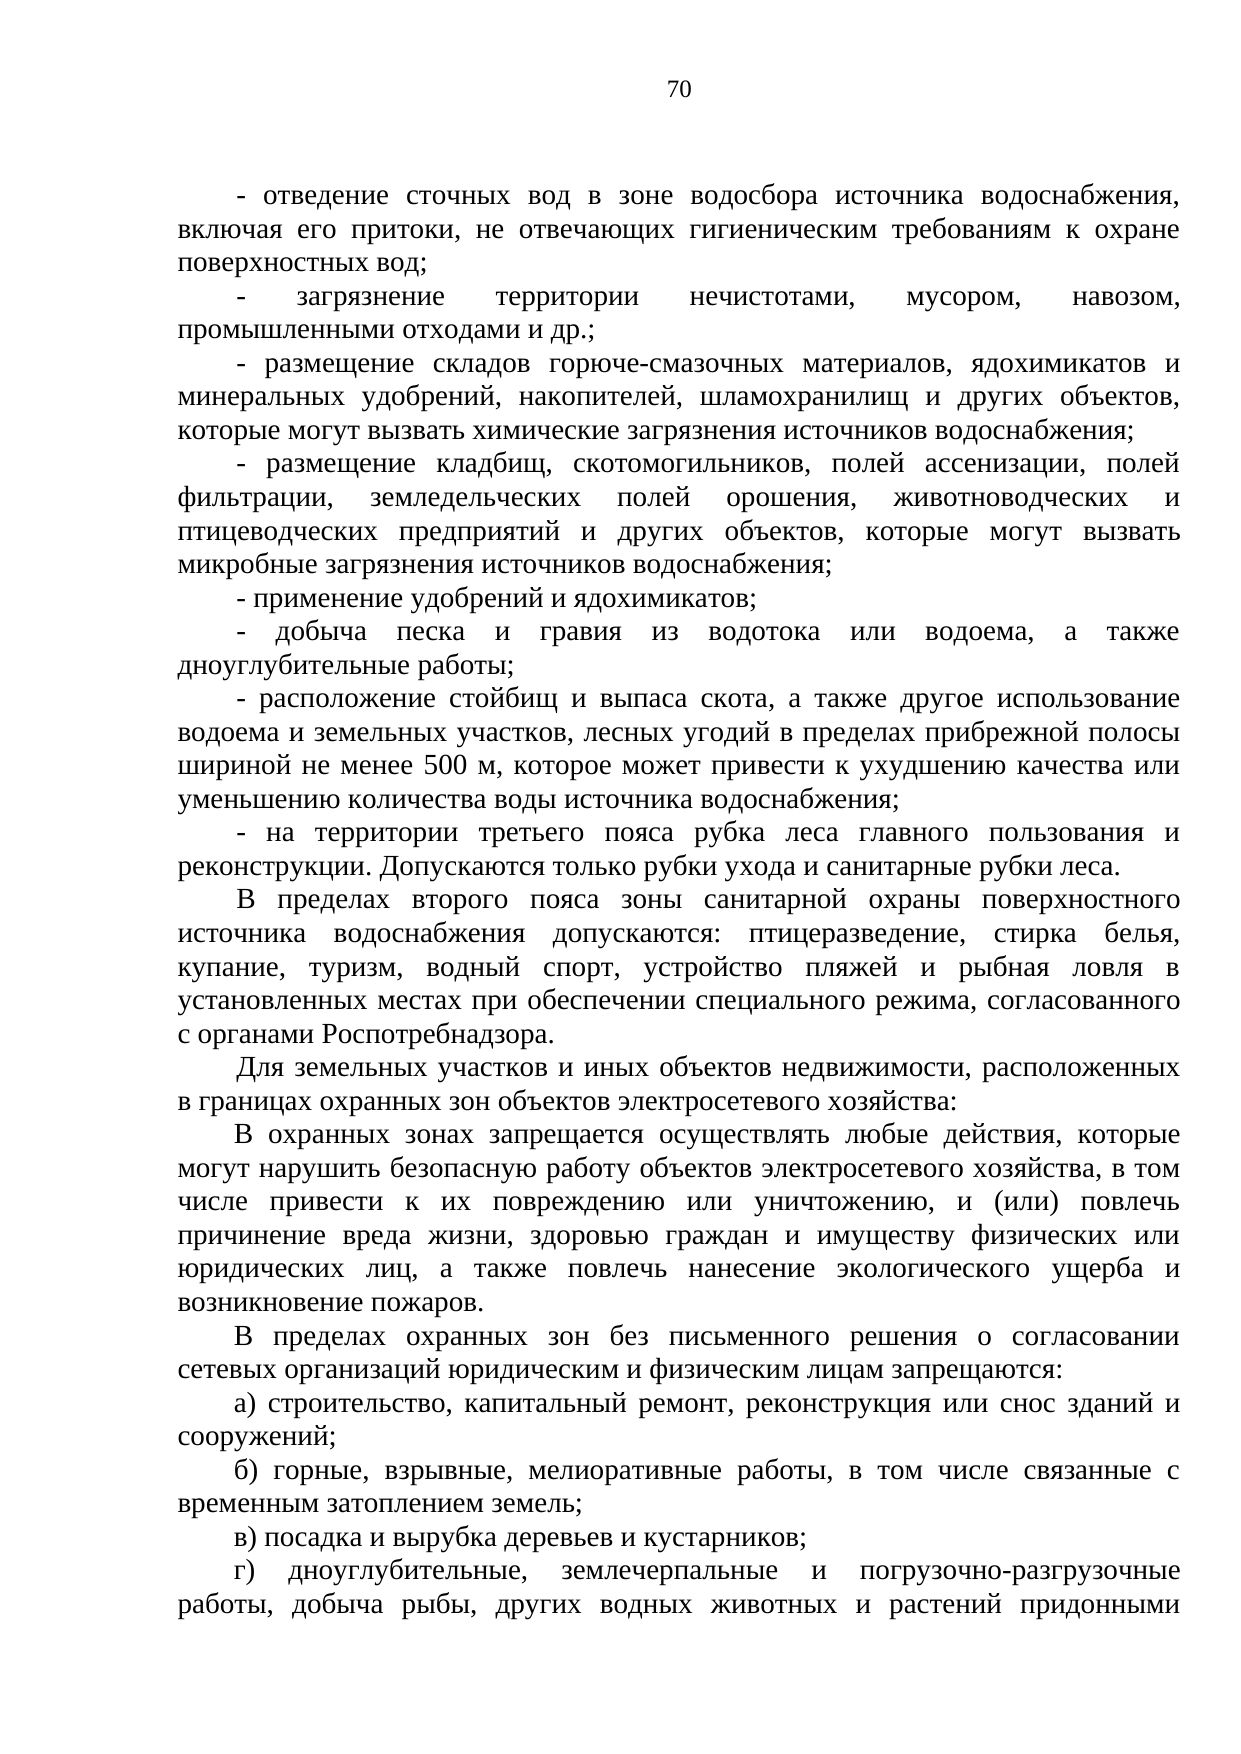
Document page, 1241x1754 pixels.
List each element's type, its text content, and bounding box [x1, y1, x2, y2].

text Для земельных участков и иных объектов недвижимости, расположенных в границах охранных зон объектов электросетевого хозяйства: [177, 1049, 1181, 1116]
text - на территории третьего пояса рубка леса главного пользования и реконструкции. Допускаются только рубки ухода и санитарные рубки леса. [177, 814, 1181, 882]
text а) строительство, капитальный ремонт, реконструкция или снос зданий и сооружений; [177, 1385, 1181, 1452]
text - отведение сточных вод в зоне водосбора источника водоснабжения, включая его притоки, не отвечающих гигиеническим требованиям к охране поверхностных вод; [177, 177, 1181, 278]
text В охранных зонах запрещается осуществлять любые действия, которые могут нарушить безопасную работу объектов электросетевого хозяйства, в том числе привести к их повреждению или уничтожению, и (или) повлечь причинение вреда жизни, здоровью граждан и имуществу физических или юридических лиц, а также повлечь нанесение экологического ущерба и возникновение пожаров. [177, 1116, 1181, 1318]
text - добыча песка и гравия из водотока или водоема, а также дноуглубительные работы; [177, 613, 1181, 680]
text в) посадка и вырубка деревьев и кустарников; [177, 1519, 1181, 1552]
text - загрязнение территории нечистотами, мусором, навозом, промышленными отходами и др.; [177, 278, 1181, 345]
text - размещение кладбищ, скотомогильников, полей ассенизации, полей фильтрации, земледельческих полей орошения, животноводческих и птицеводческих предприятий и других объектов, которые могут вызвать микробные загрязнения источников водоснабжения; [177, 446, 1181, 580]
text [177, 1552, 1181, 1619]
text - расположение стойбищ и выпаса скота, а также другое использование водоема и земельных участков, лесных угодий в пределах прибрежной полосы шириной не менее , которое может привести к ухудшению качества или уменьшению количества воды источника водоснабжения; [177, 680, 1181, 814]
text В пределах второго пояса зоны санитарной охраны поверхностного источника водоснабжения допускаются: птицеразведение, стирка белья, купание, туризм, водный спорт, устройство пляжей и рыбная ловля в установленных местах при обеспечении специального режима, согласованного с органами Роспотребнадзора. [177, 882, 1181, 1049]
text - размещение складов горюче-смазочных материалов, ядохимикатов и минеральных удобрений, накопителей, шламохранилищ и других объектов, которые могут вызвать химические загрязнения источников водоснабжения; [177, 345, 1181, 446]
text - применение удобрений и ядохимикатов; [177, 580, 1181, 613]
text б) горные, взрывные, мелиоративные работы, в том числе связанные с временным затоплением земель; [177, 1452, 1181, 1519]
text В пределах охранных зон без письменного решения о согласовании сетевых организаций юридическим и физическим лицам запрещаются: [177, 1318, 1181, 1385]
